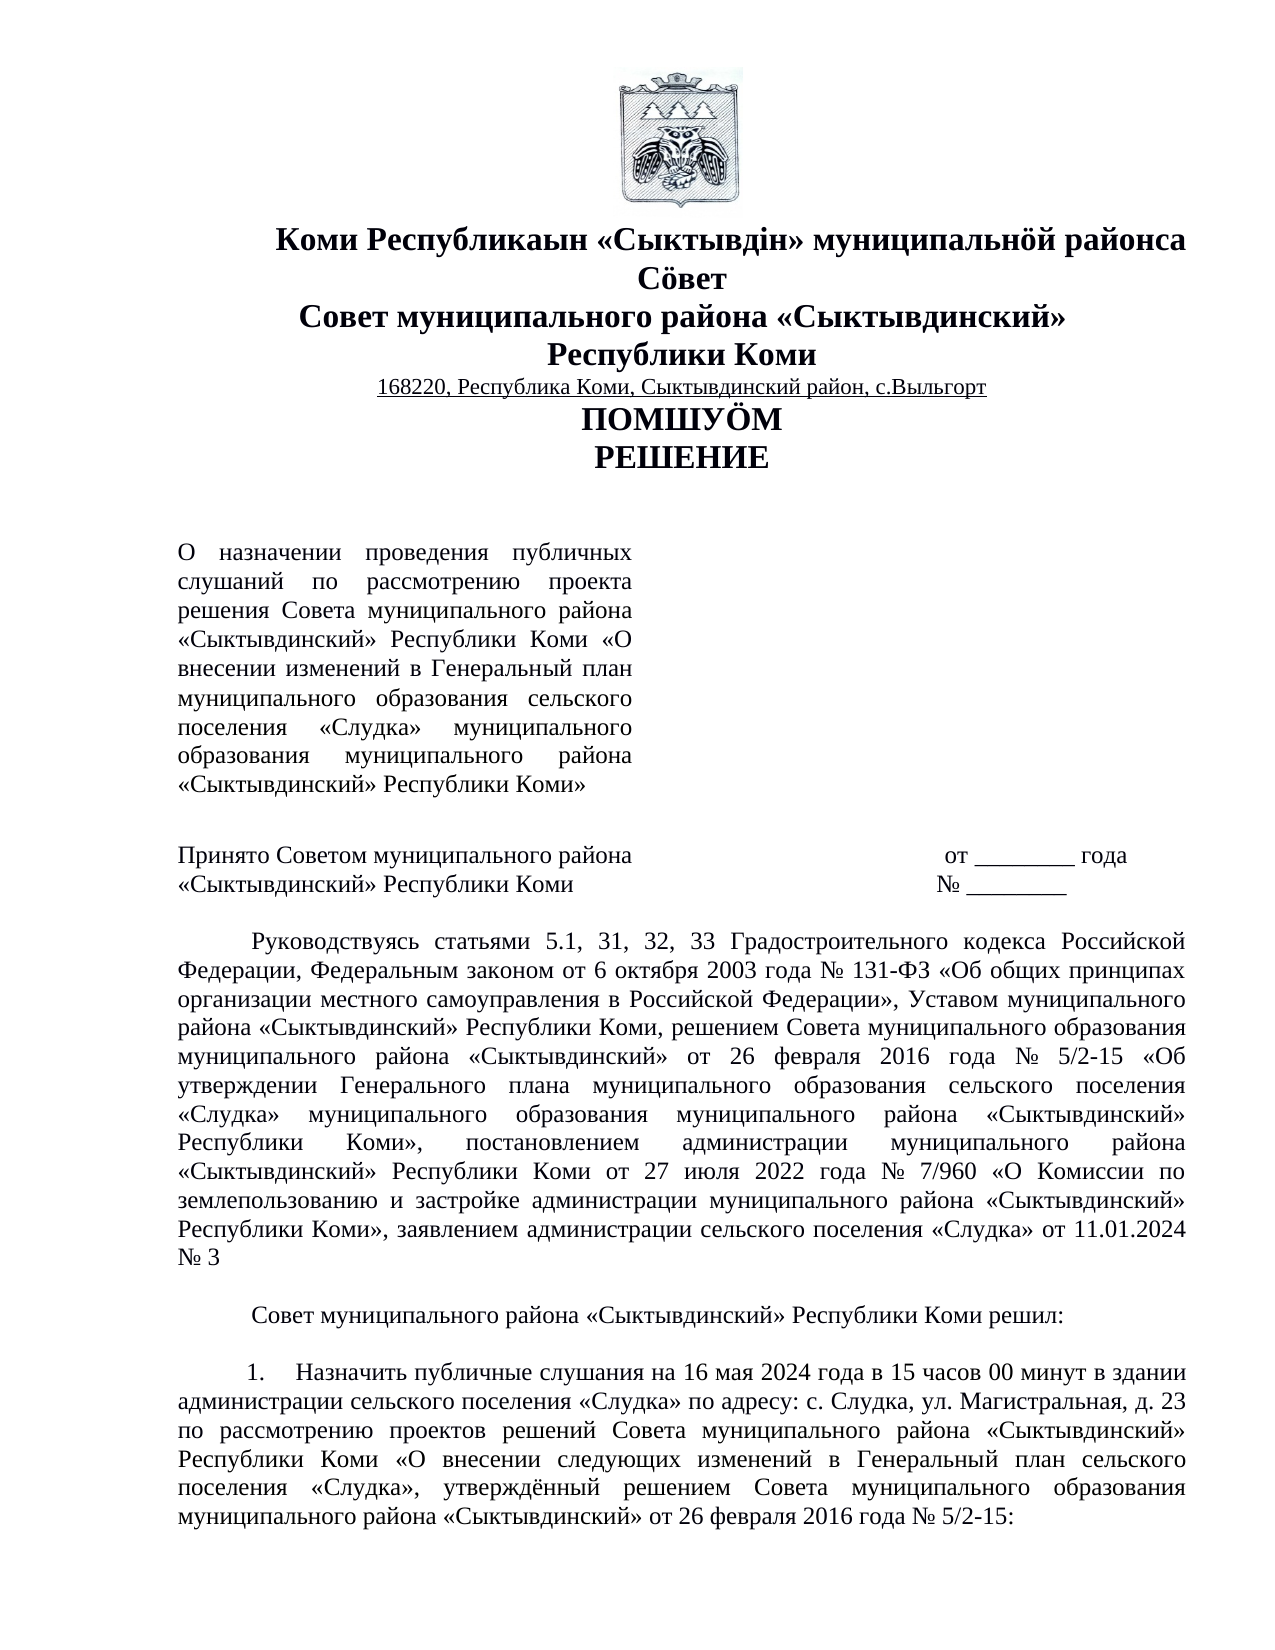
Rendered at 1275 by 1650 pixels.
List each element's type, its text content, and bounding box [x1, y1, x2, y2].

text Сöвет [177, 258, 1186, 296]
list Назначить публичные слушания на 16 мая 2024 года в 15 часов 00 минут в здании администрации сельского поселения «Слудка» по адресу: с. Слудка, ул. Магистральная, д. 23 по рассмотрению проектов решений Совета муниципального района «Сыктывдинский» Республики Коми «О внесении следующих изменений в Генеральный план сельского поселения «Слудка», утверждённый решением Совета муниципального образования муниципального района «Сыктывдинский» от 26 февраля 2016 года № 5/2-15: [178, 1357, 1186, 1530]
table_header О назначении проведения публичных слушаний по рассмотрению проекта решения Совета муниципального района «Сыктывдинский» Республики Коми «О внесении изменений в Генеральный план муниципального образования сельского поселения «Слудка» муниципального образования муниципального района «Сыктывдинский» Республики Коми» [177, 538, 632, 813]
text Руководствуясь статьями 5.1, 31, 32, 33 Градостроительного кодекса Российской Федерации, Федеральным законом от 6 октября 2003 года № 131-ФЗ «Об общих принципах организации местного самоуправления в Российской Федерации», Уставом муниципального района «Сыктывдинский» Республики Коми, решением Совета муниципального образования муниципального района «Сыктывдинский» от 26 февраля 2016 года № 5/2-15 «Об утверждении Генерального плана муниципального образования сельского поселения «Слудка» муниципального образования муниципального района «Сыктывдинский» Республики Коми», постановлением администрации муниципального района «Сыктывдинский» Республики Коми от 27 июля 2022 года № 7/960 «О Комиссии по землепользованию и застройке администрации муниципального района «Сыктывдинский» Республики Коми», заявлением администрации сельского поселения «Слудка» от 11.01.2024 № 3 [177, 926, 1186, 1271]
text ПОМШУÖМ [177, 399, 1186, 438]
text РЕШЕНИЕ [177, 438, 1186, 476]
text Принято Советом муниципального района от ________ года [177, 841, 1186, 869]
text Совет муниципального района «Сыктывдинский» Республики Коми решил: [177, 1300, 1186, 1329]
picture [613, 67, 744, 218]
text Совет муниципального района «Сыктывдинский» [177, 296, 1186, 334]
text 168220, Республика Коми, Сыктывдинский район, с.Выльгорт [177, 373, 1186, 399]
text «Сыктывдинский» Республики Коми № ________ [177, 869, 1186, 898]
text Республики Коми [177, 334, 1186, 373]
text Коми Республикаын «Сыктывдiн» муниципальнöй районса [177, 219, 1186, 258]
